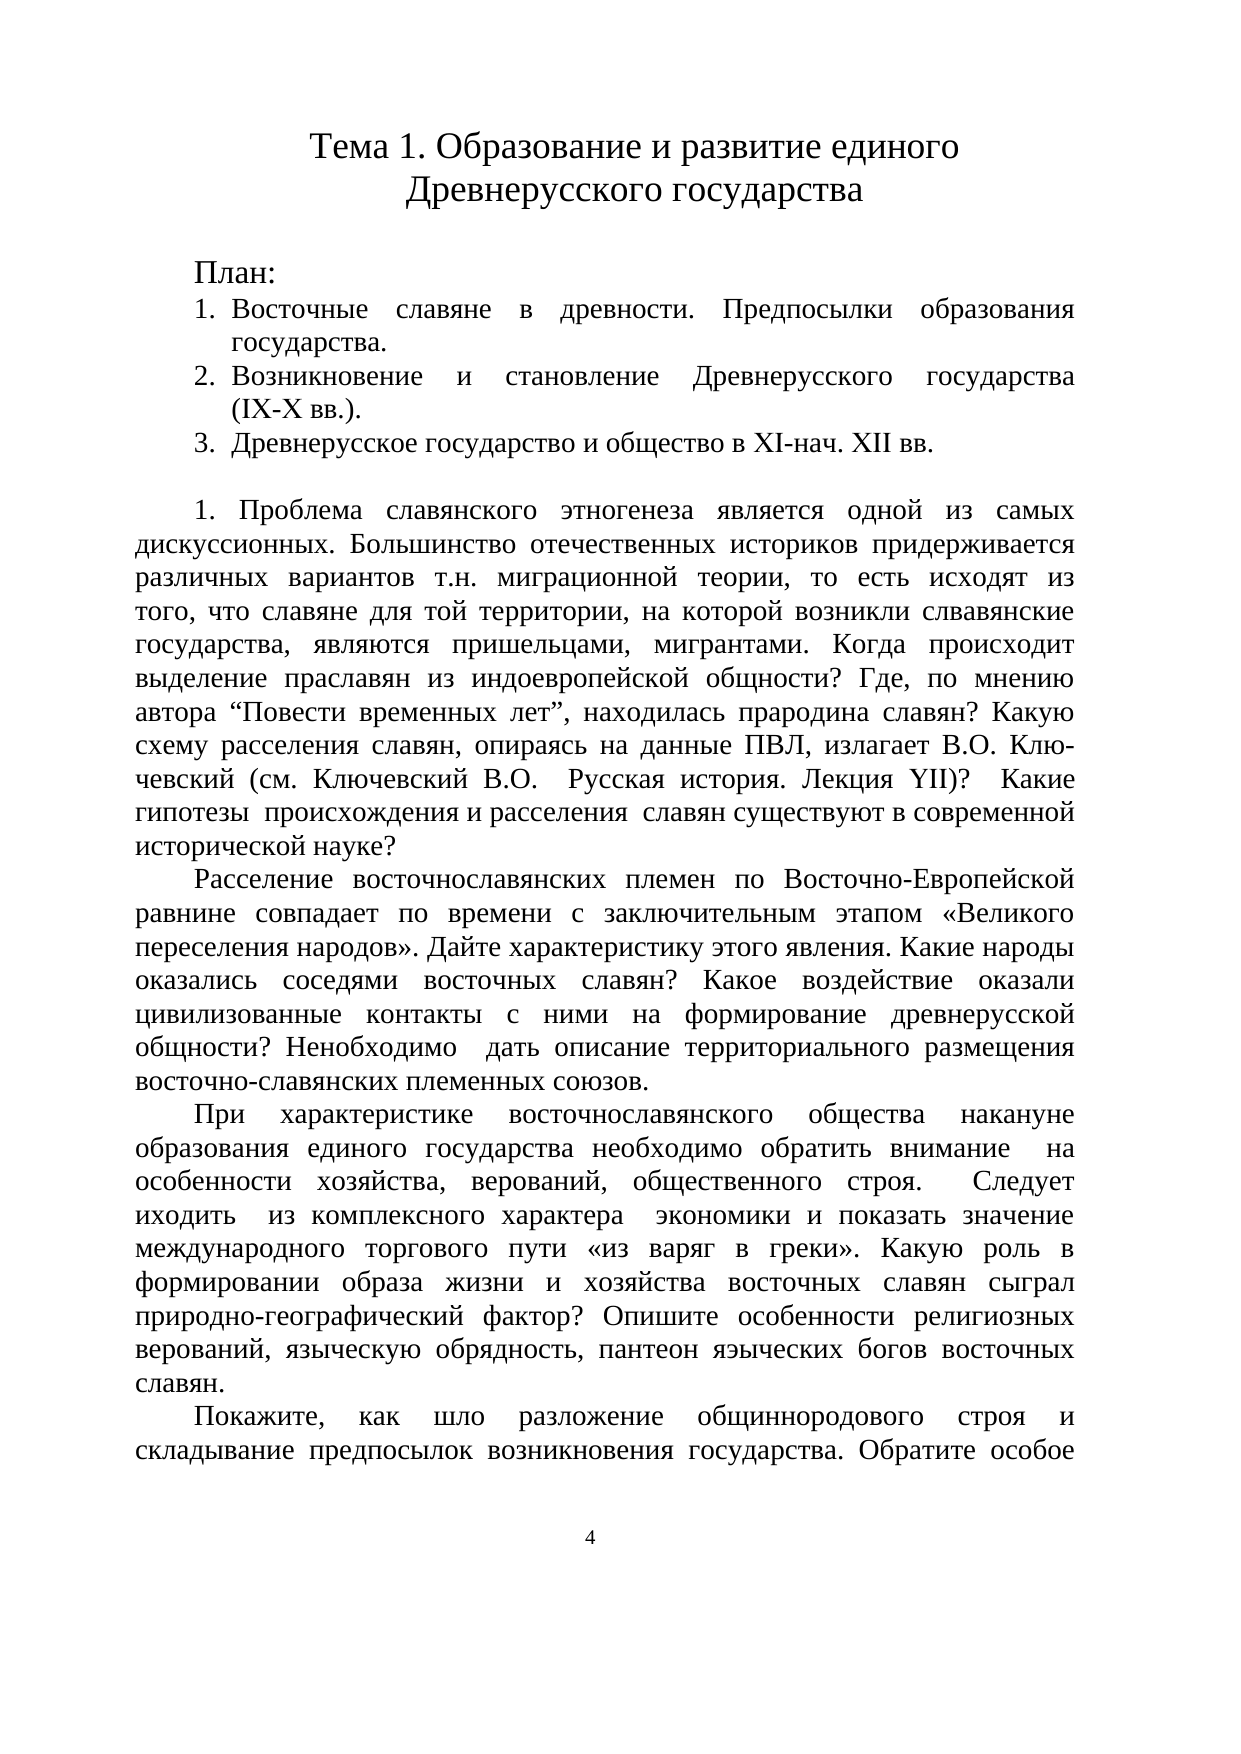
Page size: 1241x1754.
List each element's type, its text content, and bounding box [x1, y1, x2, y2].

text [135, 1398, 1075, 1465]
text Расселение восточнославянских племен по Восточно-Европейской равнине совпадает по времени с заключительным этапом «Великого переселения народов». Дайте характеристику этого явления. Какие народы оказались соседями восточных славян? Какое воздействие оказали цивилизованные контакты с ними на формирование древнерусской общности? Ненобходимо дать описание территориального размещения восточно-славянских племенных союзов. [135, 862, 1075, 1096]
text План: [135, 253, 1075, 291]
text Тема 1. Образование и развитие единого [135, 123, 1075, 166]
text 1. Проблема славянского этногенеза является одной из самых дискуссионных. Большинство отечественных историков придерживается различных вариантов т.н. миграционной теории, то есть исходят из того, что славяне для той территории, на которой возникли слвавянские государства, являются пришельцами, мигрантами. Когда происходит выделение праславян из индоевропейской общности? Где, по мнению автора “Повести временных лет”, находилась прародина славян? Какую схему расселения славян, опираясь на данные ПВЛ, излагает В.О. Клю-чевский (см. Ключевский В.О. Русская история. Лекция )? Какие гипотезы происхождения и расселения славян существуют в современной исторической науке? [135, 492, 1075, 862]
list Восточные славяне в древности. Предпосылки образования государства. [194, 291, 1075, 358]
text Древнерусского государства [135, 166, 1075, 209]
list Возникновение и становление Древнерусского государства (- вв.). [194, 358, 1075, 425]
text При характеристике восточнославянского общества накануне образования единого государства необходимо обратить внимание на особенности хозяйства, верований, общественного строя. Следует иходить из комплексного характера экономики и показать значение международного торгового пути «из варяг в греки». Какую роль в формировании образа жизни и хозяйства восточных славян сыграл природно-географический фактор? Опишите особенности религиозных верований, языческую обрядность, пантеон яэыческих богов восточных славян. [135, 1096, 1075, 1398]
list Древнерусское государство и общество в -нач. вв. [194, 425, 1075, 459]
